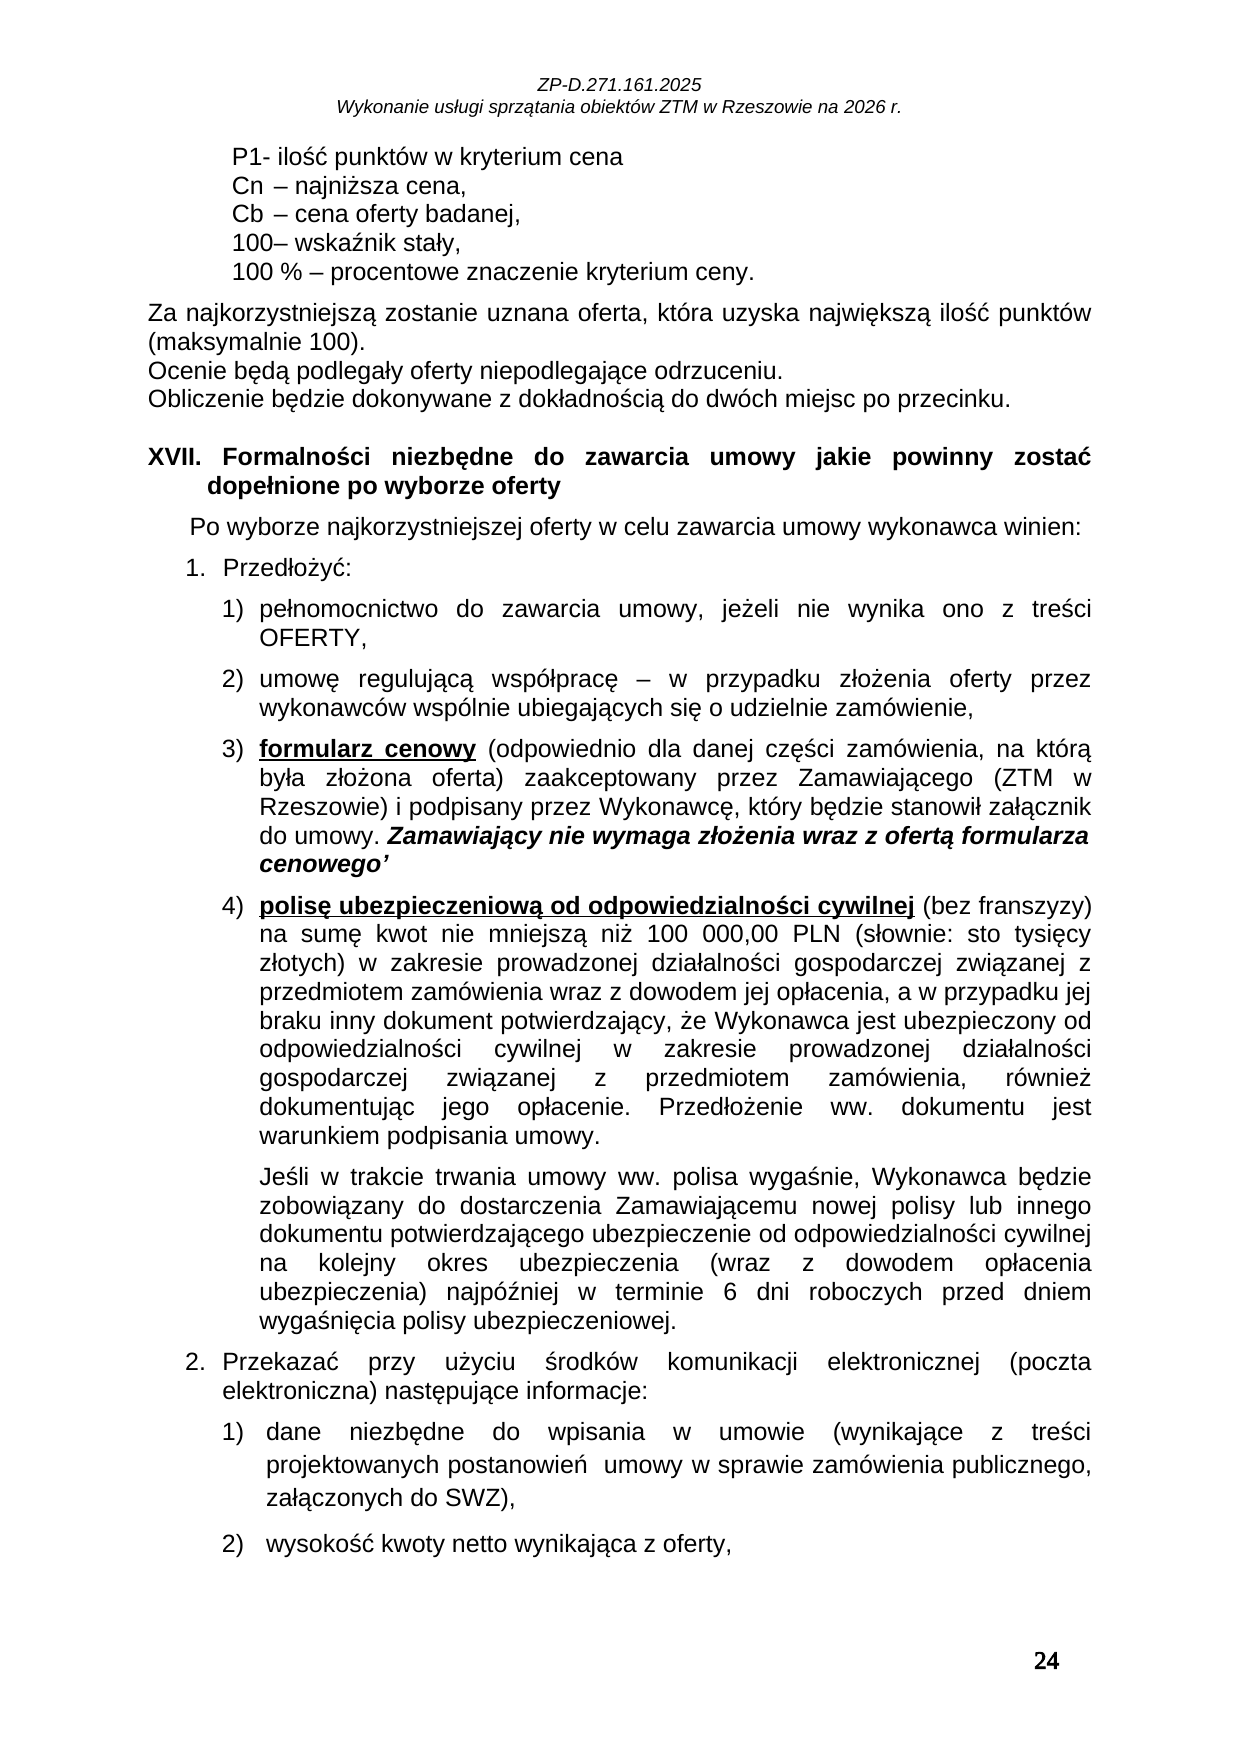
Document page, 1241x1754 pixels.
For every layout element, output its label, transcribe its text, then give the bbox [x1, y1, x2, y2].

list pełnomocnictwo do zawarcia umowy, jeżeli nie wynika ono z treści OFERTY, [222, 594, 1092, 652]
text XVII. Formalności niezbędne do zawarcia umowy jakie powinny zostać dopełnione po wyborze oferty [148, 442, 1092, 499]
text Cn – najniższa cena, [232, 171, 1092, 199]
text Za najkorzystniejszą zostanie uznana oferta, która uzyska największą ilość punktów (maksymalnie 100). [148, 298, 1092, 356]
text Po wyborze najkorzystniejszej oferty w celu zawarcia umowy wykonawca winien: [148, 512, 1092, 541]
list formularz cenowy (odpowiednio dla danej części zamówienia, na którą była złożona oferta) zaakceptowany przez Zamawiającego (ZTM w Rzeszowie) i podpisany przez Wykonawcę, który będzie stanowił załącznik do umowy. Zamawiający nie wymaga złożenia wraz z ofertą formularza cenowego’ [222, 734, 1092, 878]
text P1- ilość punktów w kryterium cena [232, 142, 1092, 171]
list wysokość kwoty netto wynikająca z oferty, [222, 1528, 1092, 1557]
text 100 – wskaźnik stały, [232, 228, 1092, 257]
text Ocenie będą podlegały oferty niepodlegające odrzuceniu. [148, 356, 1092, 384]
text Jeśli w trakcie trwania umowy ww. polisa wygaśnie, Wykonawca będzie zobowiązany do dostarczenia Zamawiającemu nowej polisy lub innego dokumentu potwierdzającego ubezpieczenie od odpowiedzialności cywilnej na kolejny okres ubezpieczenia (wraz z dowodem opłacenia ubezpieczenia) najpóźniej w terminie 6 dni roboczych przed dniem wygaśnięcia polisy ubezpieczeniowej. [259, 1162, 1092, 1334]
text Cb – cena oferty badanej, [232, 199, 1092, 228]
list dane niezbędne do wpisania w umowie (wynikające z treści projektowanych postanowień umowy w sprawie zamówienia publicznego, załączonych do SWZ), [222, 1417, 1092, 1512]
list Przedłożyć: [185, 553, 1092, 582]
list polisę ubezpieczeniową od odpowiedzialności cywilnej (bez franszyzy) na sumę kwot nie mniejszą niż 100 000,00 PLN (słownie: sto tysięcy złotych) w zakresie prowadzonej działalności gospodarczej związanej z przedmiotem zamówienia wraz z dowodem jej opłacenia, a w przypadku jej braku inny dokument potwierdzający, że Wykonawca jest ubezpieczony od odpowiedzialności cywilnej w zakresie prowadzonej działalności gospodarczej związanej z przedmiotem zamówienia, również dokumentując jego opłacenie. Przedłożenie ww. dokumentu jest warunkiem podpisania umowy. [222, 891, 1092, 1149]
list umowę regulującą współpracę – w przypadku złożenia oferty przez wykonawców wspólnie ubiegających się o udzielnie zamówienie, [222, 664, 1092, 722]
list Przekazać przy użyciu środków komunikacji elektronicznej (poczta elektroniczna) następujące informacje: [185, 1347, 1092, 1404]
text 100 % – procentowe znaczenie kryterium ceny. [232, 257, 1092, 286]
text Obliczenie będzie dokonywane z dokładnością do dwóch miejsc po przecinku. [148, 384, 1092, 413]
